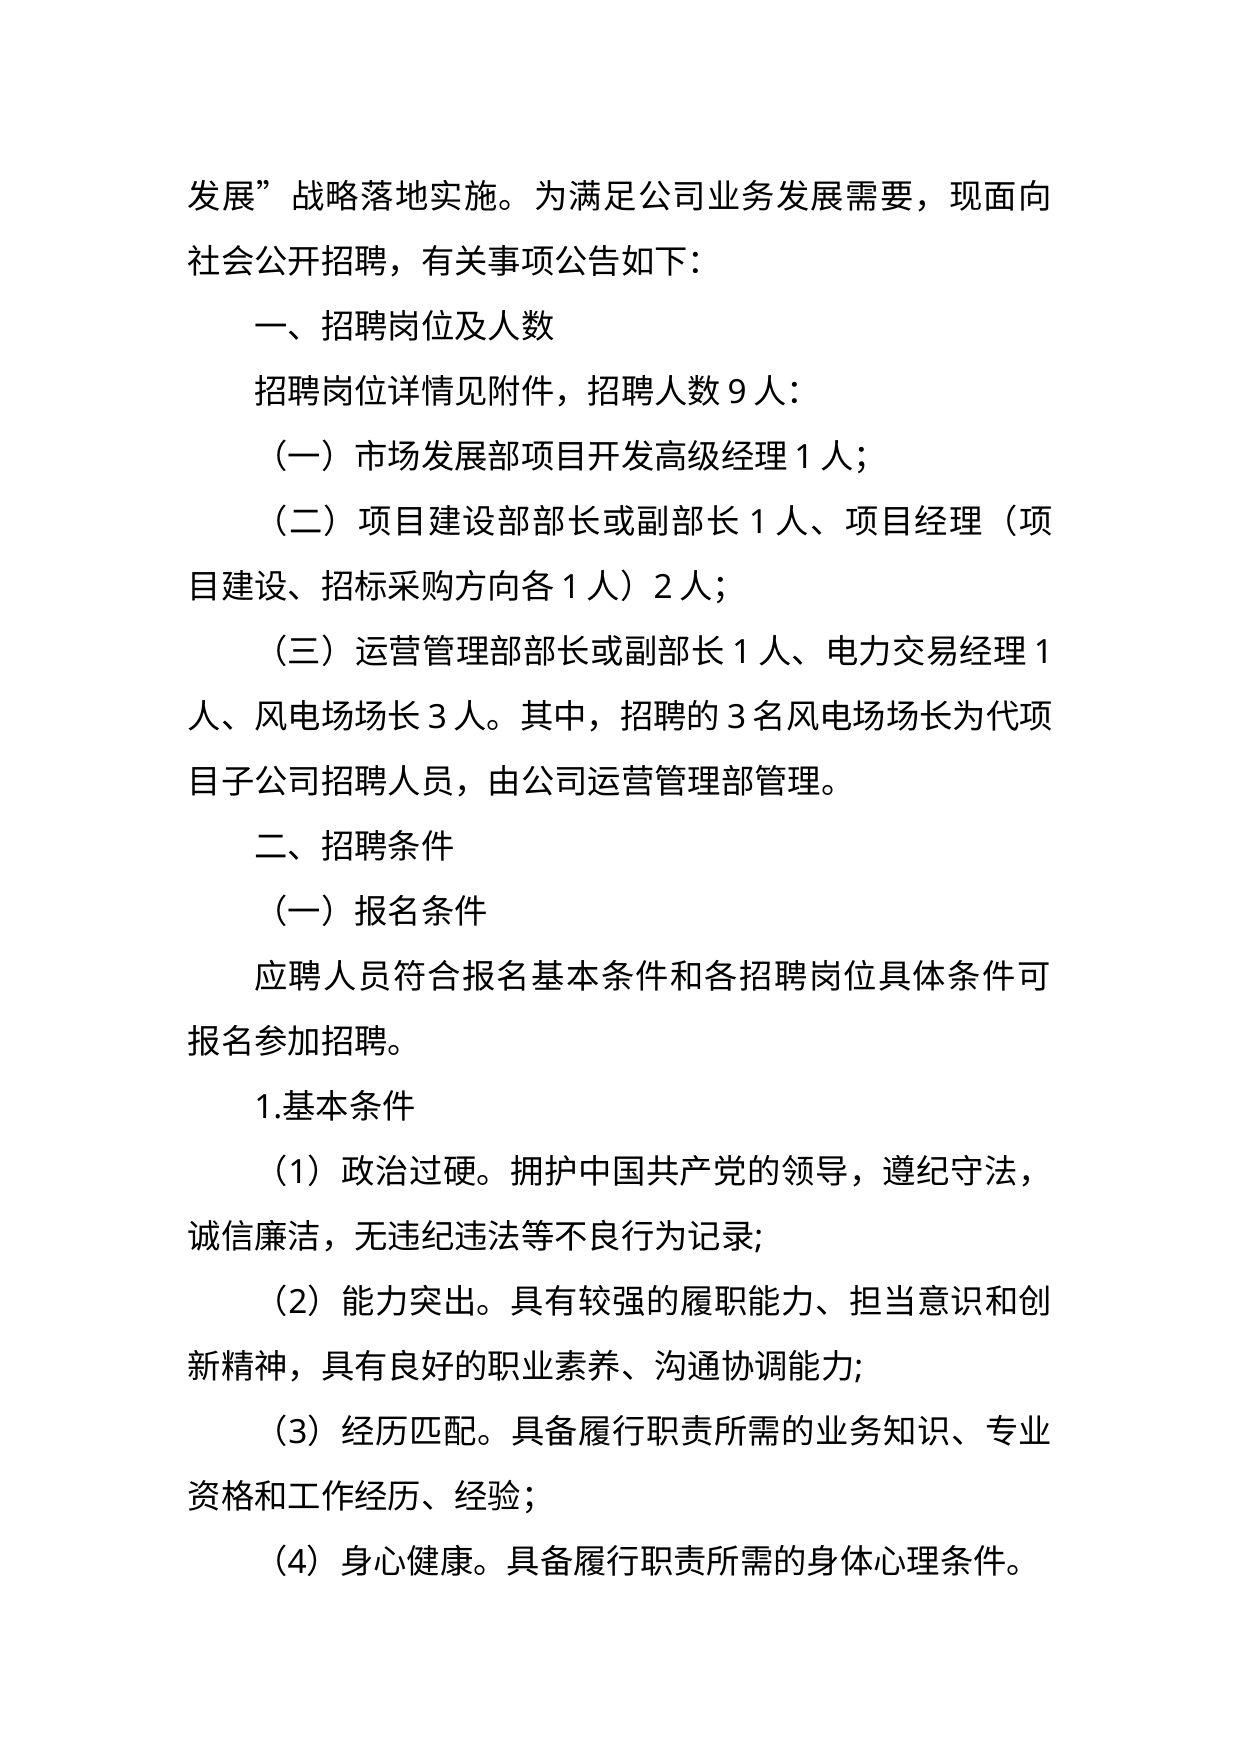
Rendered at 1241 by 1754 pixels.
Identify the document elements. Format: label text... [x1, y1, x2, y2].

text 应聘人员符合报名基本条件和各招聘岗位具体条件可报名参加招聘。 [187, 942, 1053, 1072]
text （一）市场发展部项目开发高级经理1人； [187, 422, 1053, 487]
text （1）政治过硬。拥护中国共产党的领导，遵纪守法，诚信廉洁，无违纪违法等不良行为记录; [187, 1137, 1053, 1267]
text （三）运营管理部部长或副部长1人、电力交易经理1人、风电场场长3人。其中，招聘的3名风电场场长为代项目子公司招聘人员，由公司运营管理部管理。 [187, 617, 1053, 812]
text （3）经历匹配。具备履行职责所需的业务知识、专业资格和工作经历、经验； [187, 1397, 1053, 1527]
text （4）身心健康。具备履行职责所需的身体心理条件。 [187, 1527, 1053, 1592]
text （一）报名条件 [187, 877, 1053, 942]
text 1.基本条件 [187, 1072, 1053, 1137]
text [187, 162, 1053, 292]
text （2）能力突出。具有较强的履职能力、担当意识和创新精神，具有良好的职业素养、沟通协调能力; [187, 1267, 1053, 1397]
text 一、招聘岗位及人数 [187, 292, 1053, 357]
text （二）项目建设部部长或副部长1人、项目经理（项目建设、招标采购方向各1人）2人； [187, 487, 1053, 617]
text 二、招聘条件 [187, 812, 1053, 877]
text 招聘岗位详情见附件，招聘人数9人： [187, 357, 1053, 422]
